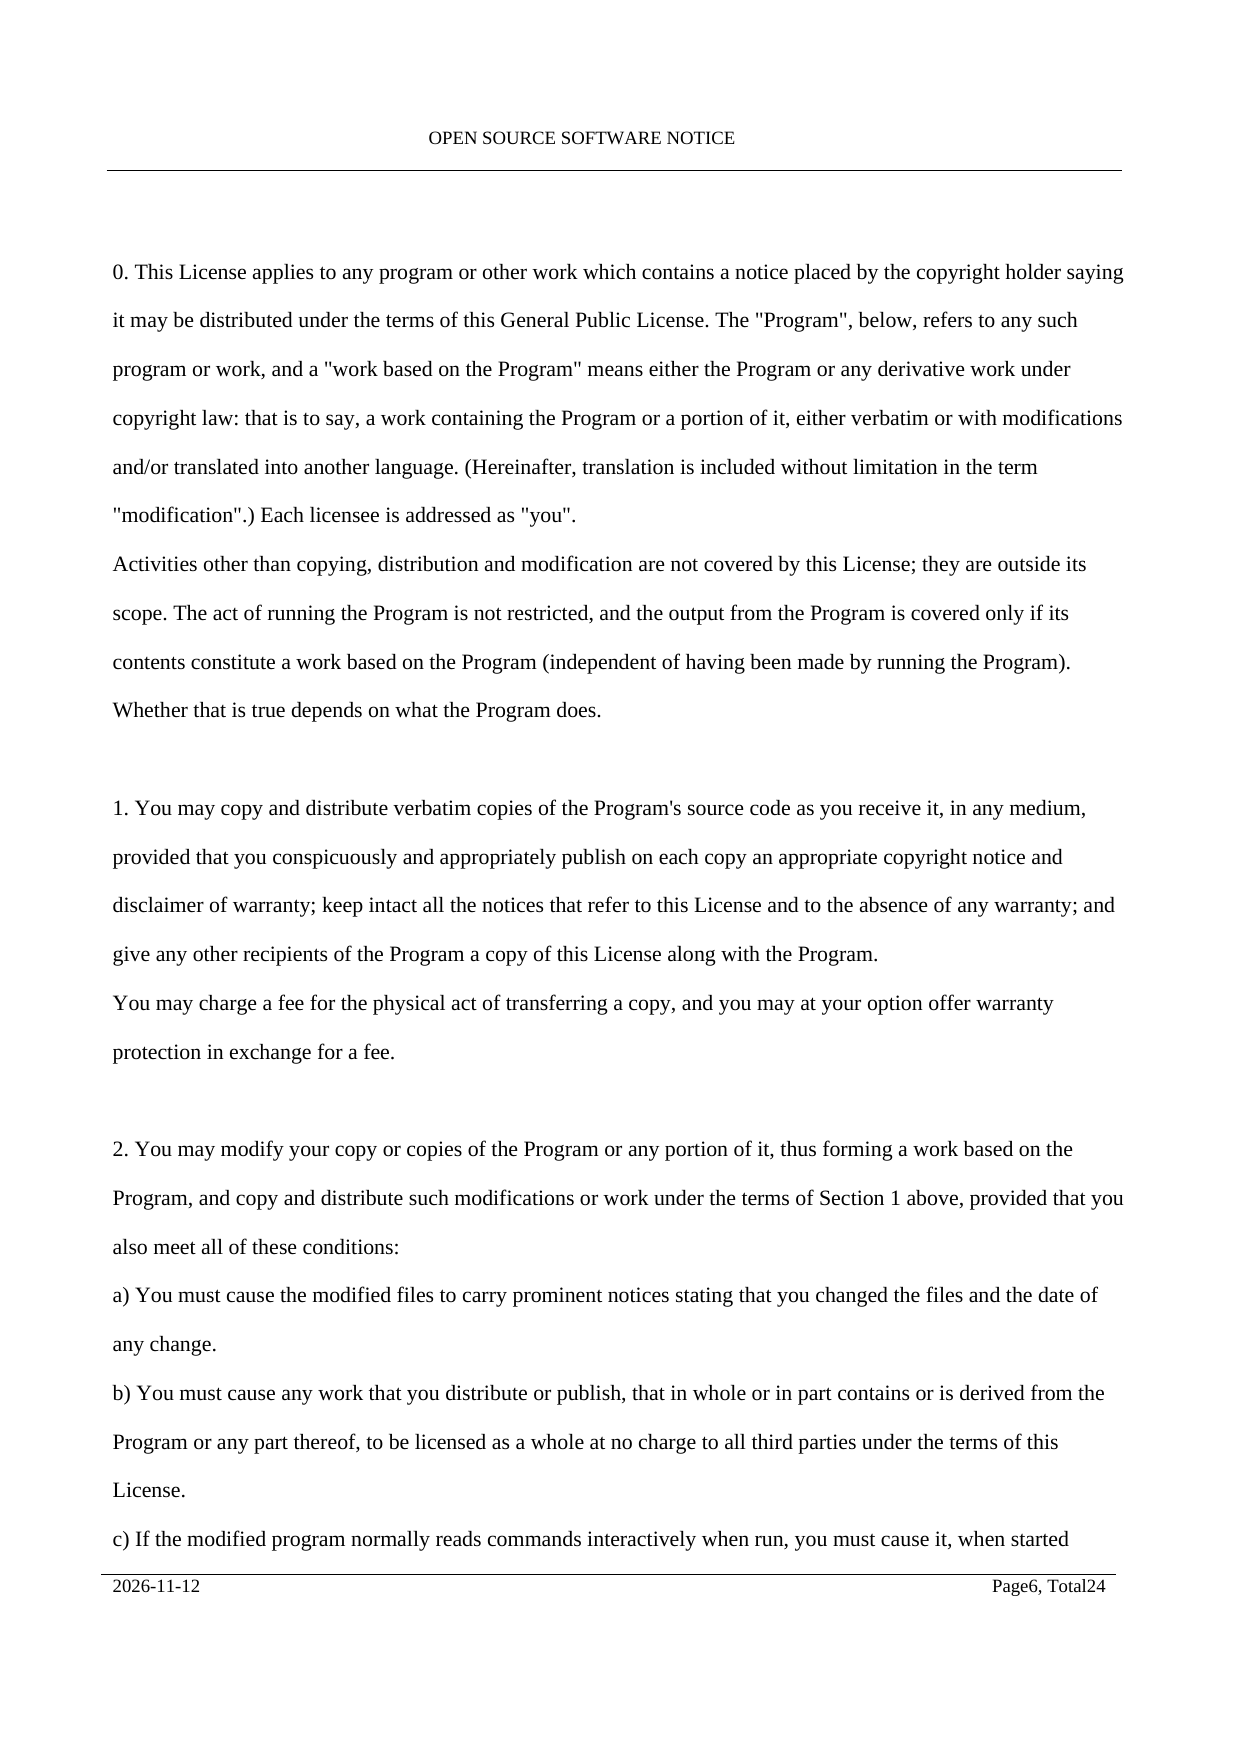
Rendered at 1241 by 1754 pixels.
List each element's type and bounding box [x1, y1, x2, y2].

text [112, 206, 1128, 1555]
